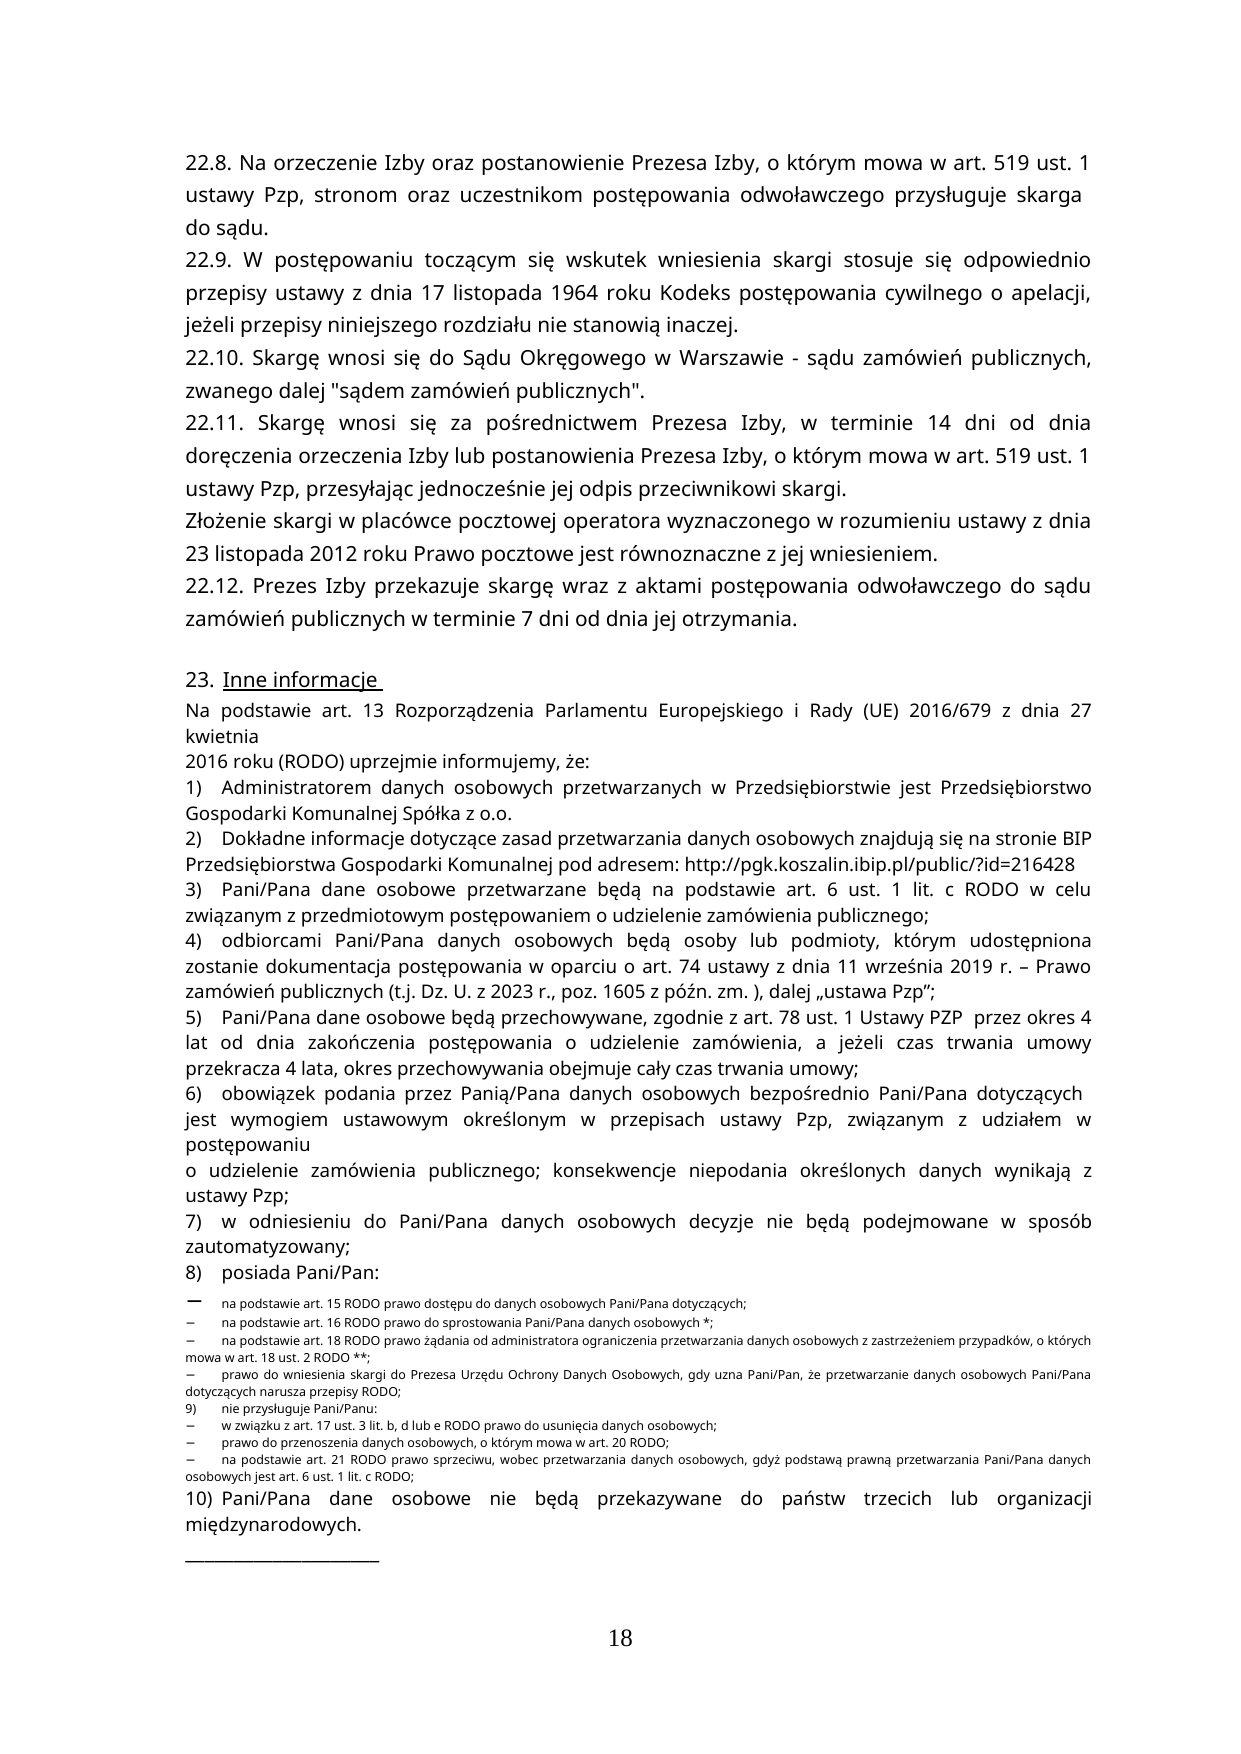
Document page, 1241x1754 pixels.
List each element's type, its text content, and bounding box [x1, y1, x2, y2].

text − na podstawie art. 21 RODO prawo sprzeciwu, wobec przetwarzania danych osobowych, gdyż podstawą prawną przetwarzania Pani/Pana danych osobowych jest art. 6 ust. 1 lit. c RODO; [185, 1451, 1093, 1485]
text 6) obowiązek podania przez Panią/Pana danych osobowych bezpośrednio Pani/Pana dotyczących jest wymogiem ustawowym określonym w przepisach ustawy Pzp, związanym z udziałem w postępowaniu o udzielenie zamówienia publicznego; konsekwencje niepodania określonych danych wynikają z ustawy Pzp; [185, 1081, 1093, 1208]
text 4) odbiorcami Pani/Pana danych osobowych będą osoby lub podmioty, którym udostępniona zostanie dokumentacja postępowania w oparciu o art. 74 ustawy z dnia 11 września 2019 r. – Prawo zamówień publicznych (t.j. Dz. U. z 2023 r., poz. 1605 z późn. zm. ), dalej „ustawa Pzp”; [185, 927, 1093, 1004]
text 2) Dokładne informacje dotyczące zasad przetwarzania danych osobowych znajdują się na stronie BIP Przedsiębiorstwa Gospodarki Komunalnej pod adresem: http://pgk.koszalin.ibip.pl/public/?id=216428 [185, 825, 1093, 876]
text 10) Pani/Pana dane osobowe nie będą przekazywane do państw trzecich lub organizacji międzynarodowych. [185, 1485, 1093, 1536]
text − na podstawie art. 18 RODO prawo żądania od administratora ograniczenia przetwarzania danych osobowych z zastrzeżeniem przypadków, o których mowa w art. 18 ust. 2 RODO **; [185, 1332, 1093, 1366]
text 8) posiada Pani/Pan: [185, 1259, 1093, 1285]
text 9) nie przysługuje Pani/Panu: [185, 1400, 1093, 1417]
text 22.8. Na orzeczenie Izby oraz postanowienie Prezesa Izby, o którym mowa w art. 519 ust. 1 ustawy Pzp, stronom oraz uczestnikom postępowania odwoławczego przysługuje skarga do sądu. [185, 148, 1093, 241]
text 3) Pani/Pana dane osobowe przetwarzane będą na podstawie art. 6 ust. 1 lit. c RODO w celu związanym z przedmiotowym postępowaniem o udzielenie zamówienia publicznego; [185, 876, 1093, 927]
text − prawo do przenoszenia danych osobowych, o którym mowa w art. 20 RODO; [185, 1434, 1093, 1451]
text − prawo do wniesienia skargi do Prezesa Urzędu Ochrony Danych Osobowych, gdy uzna Pani/Pan, że przetwarzanie danych osobowych Pani/Pana dotyczących narusza przepisy RODO; [185, 1366, 1093, 1400]
text − w związku z art. 17 ust. 3 lit. b, d lub e RODO prawo do usunięcia danych osobowych; [185, 1417, 1093, 1434]
text 7) w odniesieniu do Pani/Pana danych osobowych decyzje nie będą podejmowane w sposób zautomatyzowany; [185, 1208, 1093, 1259]
text 22.12. Prezes Izby przekazuje skargę wraz z aktami postępowania odwoławczego do sądu zamówień publicznych w terminie 7 dni od dnia jej otrzymania. [185, 571, 1093, 632]
text 22.11. Skargę wnosi się za pośrednictwem Prezesa Izby, w terminie 14 dni od dnia doręczenia orzeczenia Izby lub postanowienia Prezesa Izby, o którym mowa w art. 519 ust. 1 ustawy Pzp, przesyłając jednocześnie jej odpis przeciwnikowi skargi. [185, 408, 1093, 502]
text 1) Administratorem danych osobowych przetwarzanych w Przedsiębiorstwie jest Przedsiębiorstwo Gospodarki Komunalnej Spółka z o.o. [185, 774, 1093, 825]
text ____________________ [185, 1536, 1093, 1566]
text 22.9. W postępowaniu toczącym się wskutek wniesienia skargi stosuje się odpowiednio przepisy ustawy z dnia 17 listopada 1964 roku Kodeks postępowania cywilnego o apelacji, jeżeli przepisy niniejszego rozdziału nie stanowią inaczej. [185, 245, 1093, 339]
text Na podstawie art. 13 Rozporządzenia Parlamentu Europejskiego i Rady (UE) 2016/679 z dnia 27 kwietnia 2016 roku (RODO) uprzejmie informujemy, że: [185, 698, 1093, 774]
list Inne informacje [185, 665, 1093, 693]
text 22.10. Skargę wnosi się do Sądu Okręgowego w Warszawie - sądu zamówień publicznych, zwanego dalej "sądem zamówień publicznych". [185, 343, 1093, 404]
text − na podstawie art. 16 RODO prawo do sprostowania Pani/Pana danych osobowych *; [185, 1314, 1093, 1332]
text 5) Pani/Pana dane osobowe będą przechowywane, zgodnie z art. 78 ust. 1 Ustawy PZP przez okres 4 lat od dnia zakończenia postępowania o udzielenie zamówienia, a jeżeli czas trwania umowy przekracza 4 lata, okres przechowywania obejmuje cały czas trwania umowy; [185, 1004, 1093, 1081]
text − na podstawie art. 15 RODO prawo dostępu do danych osobowych Pani/Pana dotyczących; [185, 1285, 1093, 1314]
text Złożenie skargi w placówce pocztowej operatora wyznaczonego w rozumieniu ustawy z dnia 23 listopada 2012 roku Prawo pocztowe jest równoznaczne z jej wniesieniem. [185, 506, 1093, 567]
